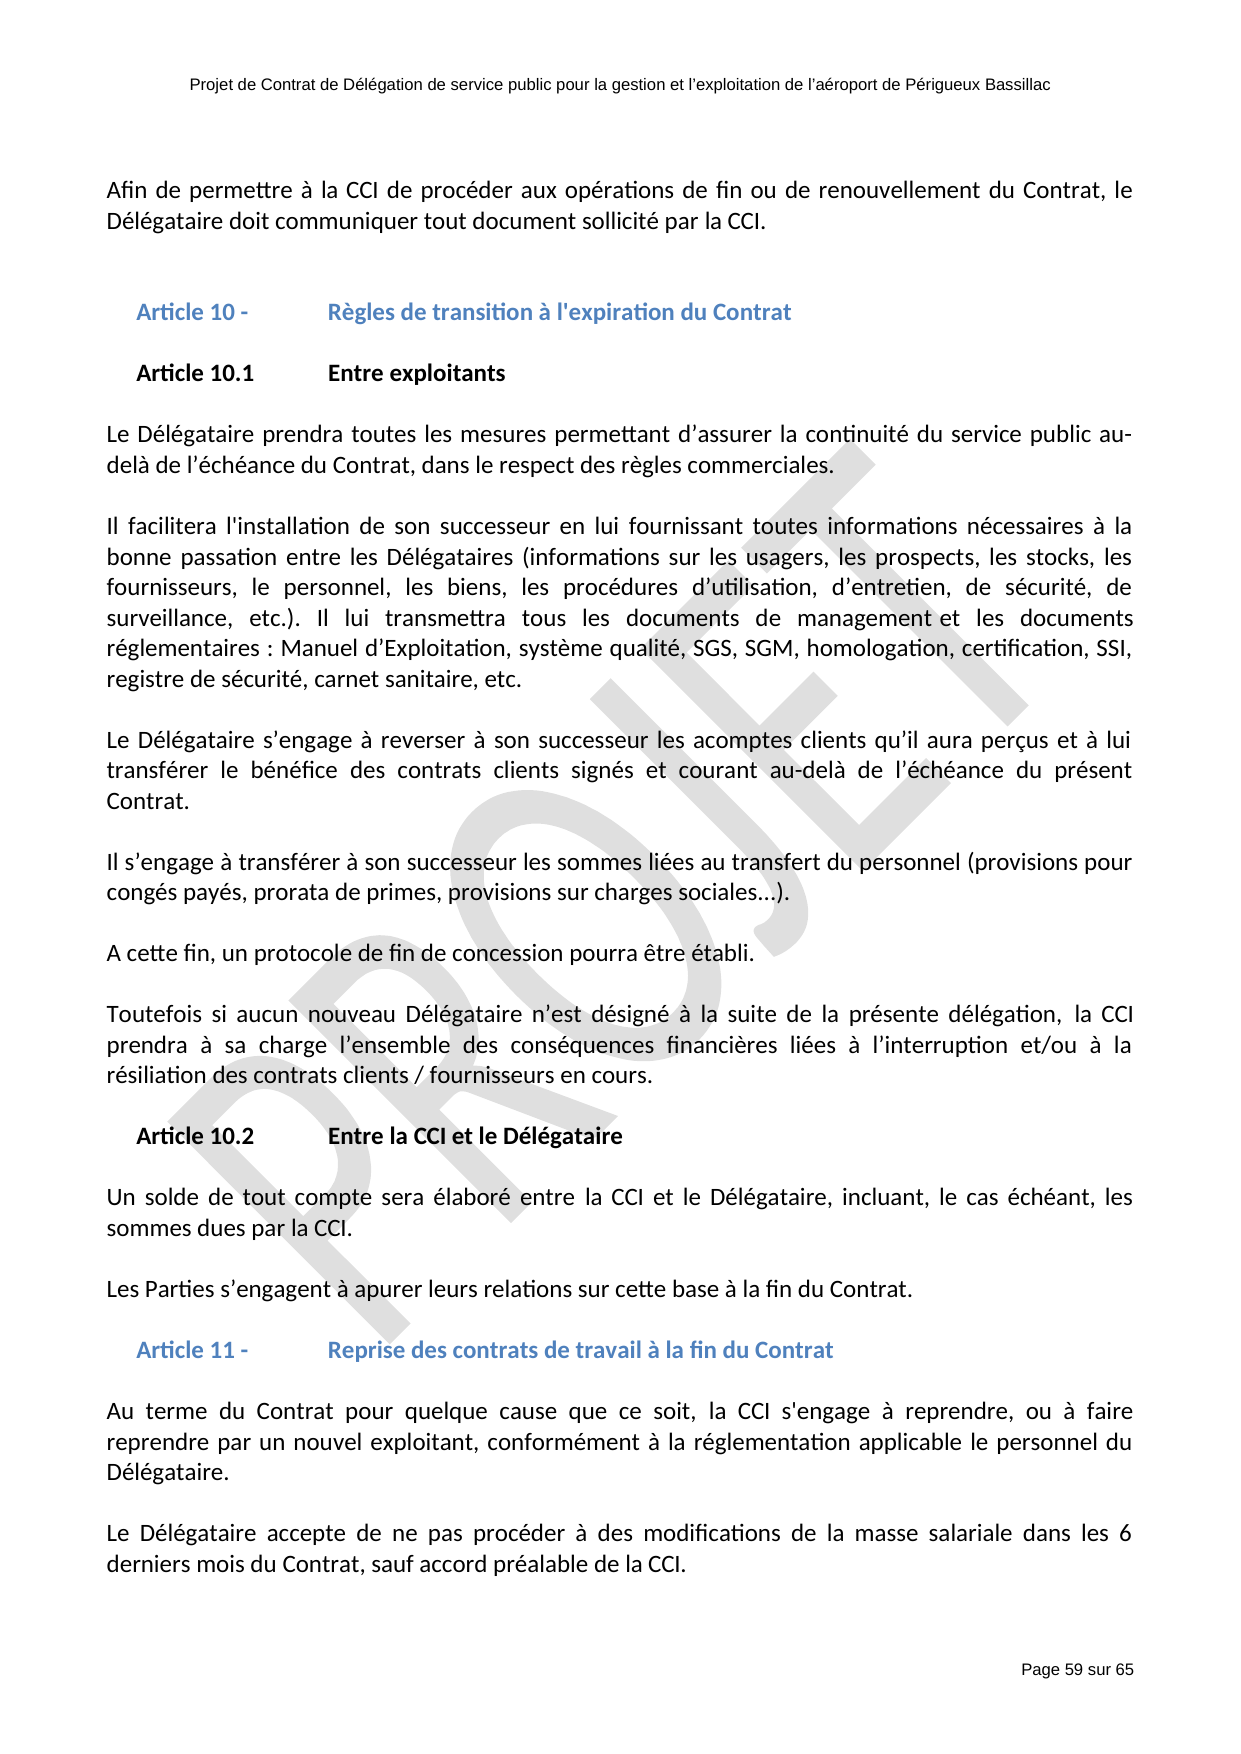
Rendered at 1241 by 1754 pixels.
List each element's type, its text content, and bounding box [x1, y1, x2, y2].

text Les Parties s’engagent à apurer leurs relations sur cette base à la fin du Contrat. [106, 1273, 1134, 1304]
text A cette fin, un protocole de fin de concession pourra être établi. [106, 937, 1134, 968]
text Il s’engage à transférer à son successeur les sommes liées au transfert du personnel (provisions pour congés payés, prorata de primes, provisions sur charges sociales...). [106, 846, 1134, 907]
text Au terme du Contrat pour quelque cause que ce soit, la CCI s'engage à reprendre, ou à faire reprendre par un nouvel exploitant, conformément à la réglementation applicable le personnel du Délégataire. [106, 1395, 1134, 1487]
text Entre exploitants [136, 357, 1134, 388]
text Le Délégataire accepte de ne pas procéder à des modifications de la masse salariale dans les 6 derniers mois du Contrat, sauf accord préalable de la CCI. [106, 1517, 1134, 1578]
text Afin de permettre à la CCI de procéder aux opérations de fin ou de renouvellement du Contrat, le Délégataire doit communiquer tout document sollicité par la CCI. [106, 174, 1134, 235]
subtitle Règles de transition à l'expiration du Contrat [136, 296, 1134, 327]
text Un solde de tout compte sera élaboré entre la CCI et le Délégataire, incluant, le cas échéant, les sommes dues par la CCI. [106, 1182, 1134, 1243]
subtitle Reprise des contrats de travail à la fin du Contrat [136, 1334, 1134, 1365]
text Le Délégataire s’engage à reverser à son successeur les acomptes clients qu’il aura perçus et à lui transférer le bénéfice des contrats clients signés et courant au-delà de l’échéance du présent Contrat. [106, 724, 1134, 815]
text Toutefois si aucun nouveau Délégataire n’est désigné à la suite de la présente délégation, la CCI prendra à sa charge l’ensemble des conséquences financières liées à l’interruption et/ou à la résiliation des contrats clients / fournisseurs en cours. [106, 998, 1134, 1090]
text Entre la CCI et le Délégataire [136, 1121, 1134, 1151]
text Le Délégataire prendra toutes les mesures permettant d’assurer la continuité du service public au- delà de l’échéance du Contrat, dans le respect des règles commerciales. [106, 418, 1134, 479]
text Il facilitera l'installation de son successeur en lui fournissant toutes informations nécessaires à la bonne passation entre les Délégataires (informations sur les usagers, les prospects, les stocks, les fournisseurs, le personnel, les biens, les procédures d’utilisation, d’entretien, de sécurité, de surveillance, etc.). Il lui transmettra tous les documents de management et les documents réglementaires : Manuel d’Exploitation, système qualité, SGS, SGM, homologation, certification, SSI, registre de sécurité, carnet sanitaire, etc. [106, 510, 1134, 693]
